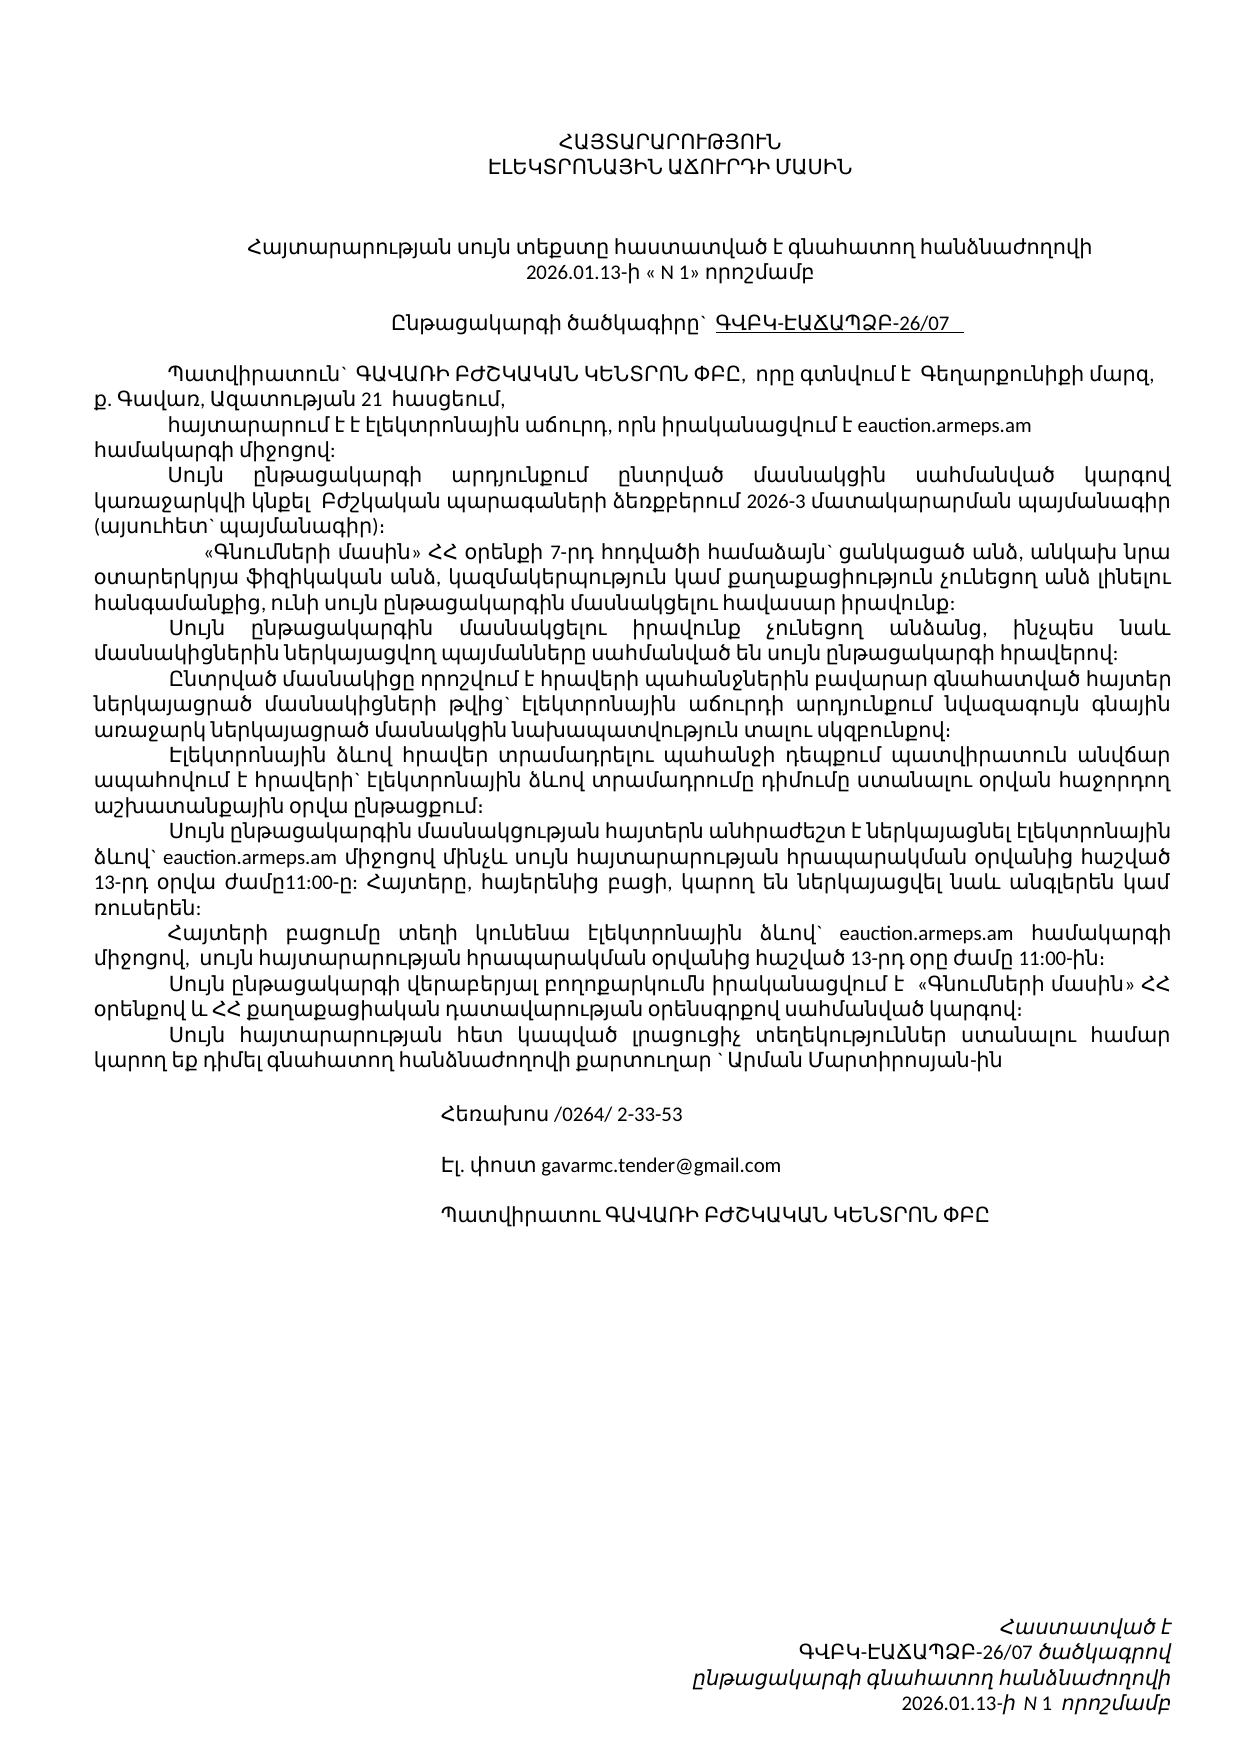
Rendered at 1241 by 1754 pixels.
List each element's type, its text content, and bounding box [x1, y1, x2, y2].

text հայտարարում է է էլեկտրոնային աճուրդ, որն իրականացվում է eauction.armeps.am համակարգի միջոցով: [94, 412, 1171, 463]
text Սույն ընթացակարգի արդյունքում ընտրված մասնակցին սահմանված կարգով կառաջարկվի կնքել Բժշկական պարագաների ձեռքբերում 2026-3 մատակարարման պայմանագիր (այսուհետ` պայմանագիր)։ [94, 463, 1171, 539]
text ընթացակարգի գնահատող հանձնաժողովի [94, 1665, 1171, 1690]
text Ընթացակարգի ծածկագիրը` ԳՎԲԿ-ԷԱՃԱՊՁԲ-26/07 [94, 310, 1171, 336]
text «Գնումների մասին» ՀՀ օրենքի 7-րդ հոդվածի համաձայն` ցանկացած անձ, անկախ նրա օտարերկրյա ֆիզիկական անձ, կազմակերպություն կամ քաղաքացիություն չունեցող անձ լինելու հանգամանքից, ունի սույն ընթացակարգին մասնակցելու հավասար իրավունք: [94, 539, 1171, 615]
text 2026.01.13 -ի N 1 որոշմամբ [94, 1690, 1171, 1716]
text Հայտարարության սույն տեքստը հաստատված է գնահատող հանձնաժողովի [94, 234, 1171, 259]
text Էլեկտրոնային ձևով հրավեր տրամադրելու պահանջի դեպքում պատվիրատուն անվճար ապահովում է հրավերի` էլեկտրոնային ձևով տրամադրումը դիմումը ստանալու օրվան հաջորդող աշխատանքային օրվա ընթացքում։ [94, 742, 1171, 818]
text 2026.01.13 -ի « N 1» որոշմամբ [94, 259, 1171, 285]
text Սույն ընթացակարգին մասնակցության հայտերն անհրաժեշտ է ներկայացնել էլեկտրոնային ձևով` eauction.armeps.am միջոցով մինչև սույն հայտարարության հրապարակման օրվանից հաշված 13-րդ օրվա ժամը11:00-ը: Հայտերը, հայերենից բացի, կարող են ներկայացվել նաև անգլերեն կամ ռուսերեն: [94, 818, 1171, 920]
text Հաստատված է [94, 1614, 1171, 1639]
text Հայտերի բացումը տեղի կունենա էլեկտրոնային ձևով` eauction.armeps.am համակարգի միջոցով, սույն հայտարարության հրապարակման օրվանից հաշված 13-րդ օրը ժամը 11:00-ին։ [94, 920, 1171, 971]
text Սույն ընթացակարգին մասնակցելու իրավունք չունեցող անձանց, ինչպես նաև մասնակիցներին ներկայացվող պայմանները սահմանված են սույն ընթացակարգի հրավերով: [94, 615, 1171, 666]
text Հեռախոս /0264/ 2-33-53 [94, 1101, 1171, 1126]
text Սույն հայտարարության հետ կապված լրացուցիչ տեղեկություններ ստանալու համար կարող եք դիմել գնահատող հանձնաժողովի քարտուղար ` Արման Մարտիրոսյան-ին [94, 1022, 1171, 1073]
text Պատվիրատու ԳԱՎԱՌԻ ԲԺՇԿԱԿԱՆ ԿԵՆՏՐՈՆ ՓԲԸ [94, 1203, 1171, 1228]
text Սույն ընթացակարգի վերաբերյալ բողոքարկումն իրականացվում է «Գնումների մասին» ՀՀ օրենքով և ՀՀ քաղաքացիական դատավարության օրենսգրքով սահմանված կարգով։ [94, 971, 1171, 1022]
text ՀԱՅՏԱՐԱՐՈՒԹՅՈՒՆ [94, 129, 1171, 154]
text ԷԼԵԿՏՐՈՆԱՅԻՆ ԱՃՈՒՐԴԻ ՄԱՍԻՆ [94, 154, 1171, 180]
text Ընտրված մասնակիցը որոշվում է հրավերի պահանջներին բավարար գնահատված հայտեր ներկայացրած մասնակիցների թվից` էլեկտրոնային աճուրդի արդյունքում նվազագույն գնային առաջարկ ներկայացրած մասնակցին նախապատվություն տալու սկզբունքով։ [94, 666, 1171, 742]
text Պատվիրատուն` ԳԱՎԱՌԻ ԲԺՇԿԱԿԱՆ ԿԵՆՏՐՈՆ ՓԲԸ, որը գտնվում է Գեղարքունիքի մարզ, ք. Գավառ, Ազատության 21 հասցեում, [94, 361, 1171, 412]
text ԳՎԲԿ-ԷԱՃԱՊՁԲ-26/07 ծածկագրով [94, 1639, 1171, 1665]
text Էլ. փոստ gavarmc.tender@gmail.com [94, 1152, 1171, 1177]
